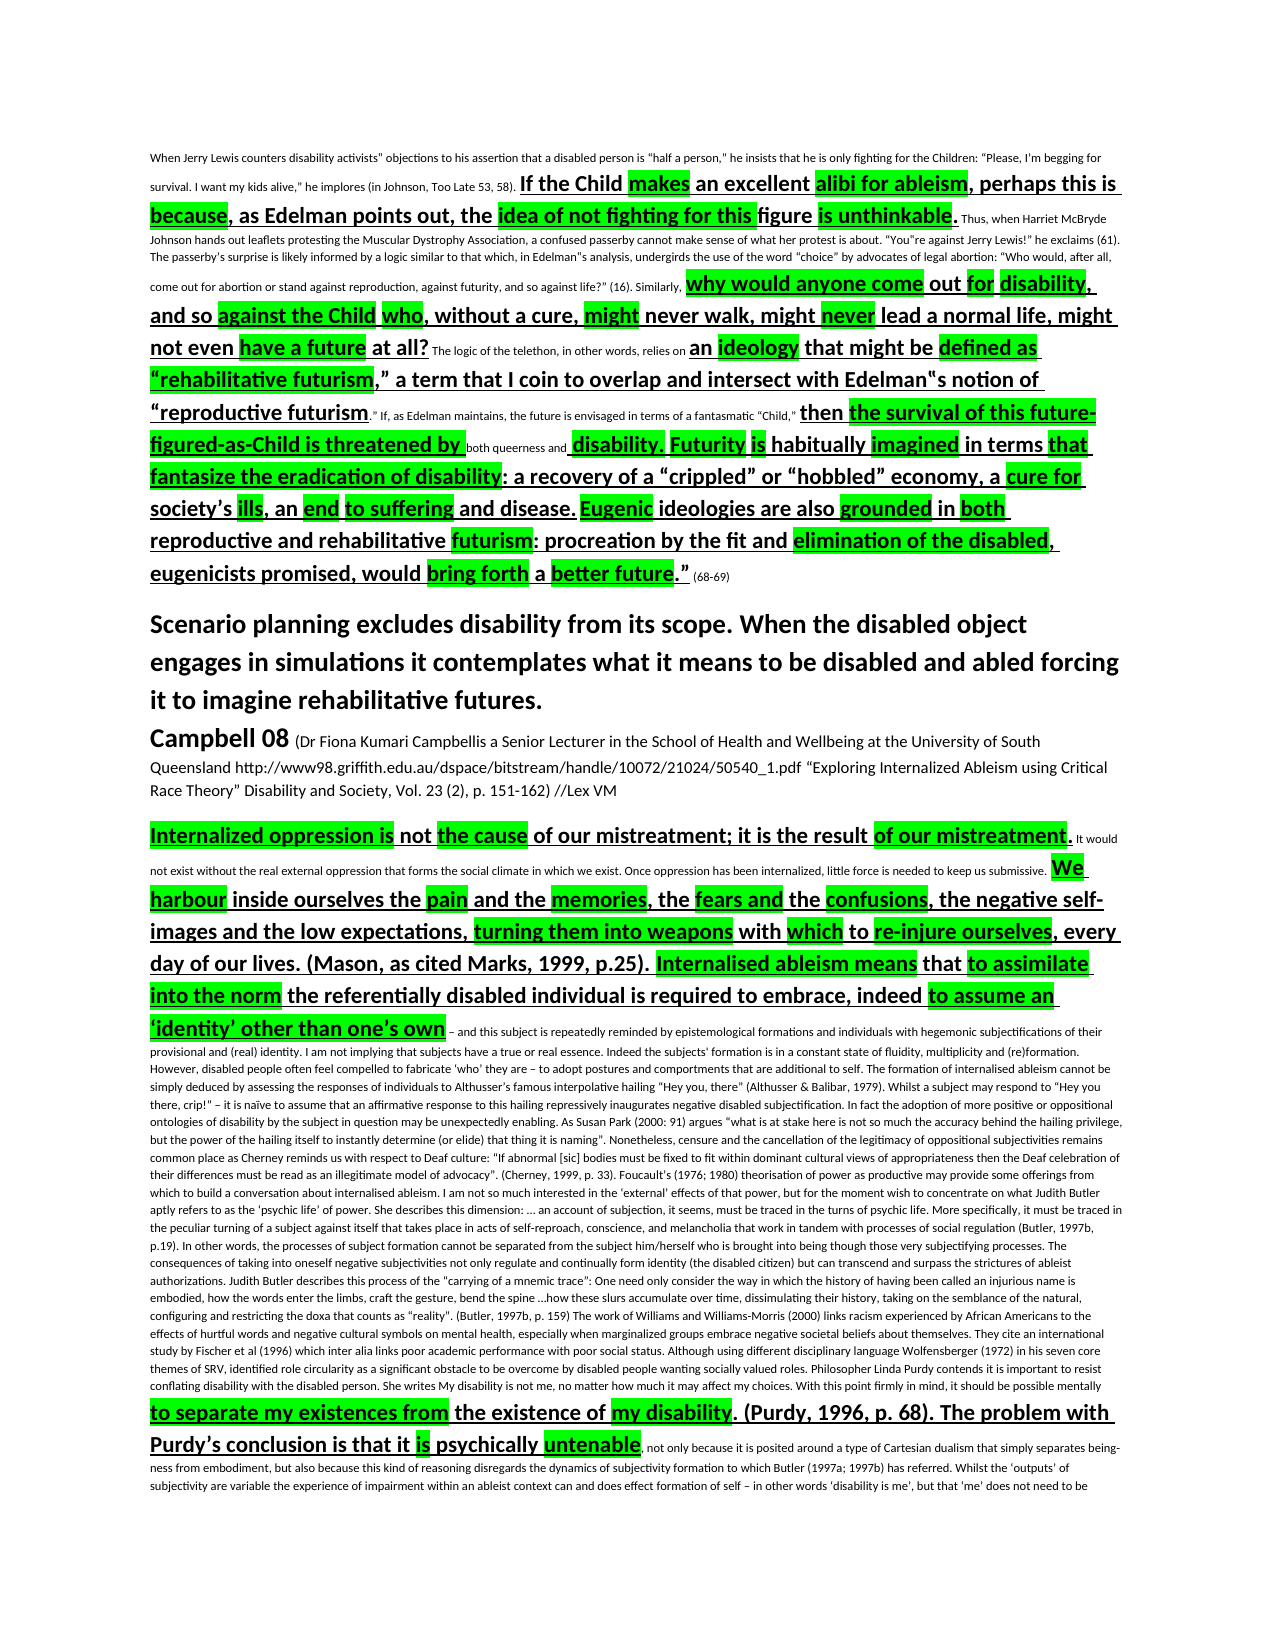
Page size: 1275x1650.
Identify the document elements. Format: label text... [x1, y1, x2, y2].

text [150, 150, 1125, 587]
text Campbell 08 (Dr Fiona Kumari Campbellis a Senior Lecturer in the School of Health and Wellbeing at the University of South Queensland http://www98.griffith.edu.au/dspace/bitstream/handle/10072/21024/50540_1.pdf “Exploring Internalized Ableism using Critical Race Theory” Disability and Society, Vol. 23 (2), p. 151-162) //Lex VM [150, 721, 1125, 801]
subtitle Scenario planning excludes disability from its scope. When the disabled object engages in simulations it contemplates what it means to be disabled and abled forcing it to imagine rehabilitative futures. [150, 608, 1125, 716]
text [150, 821, 1125, 1493]
